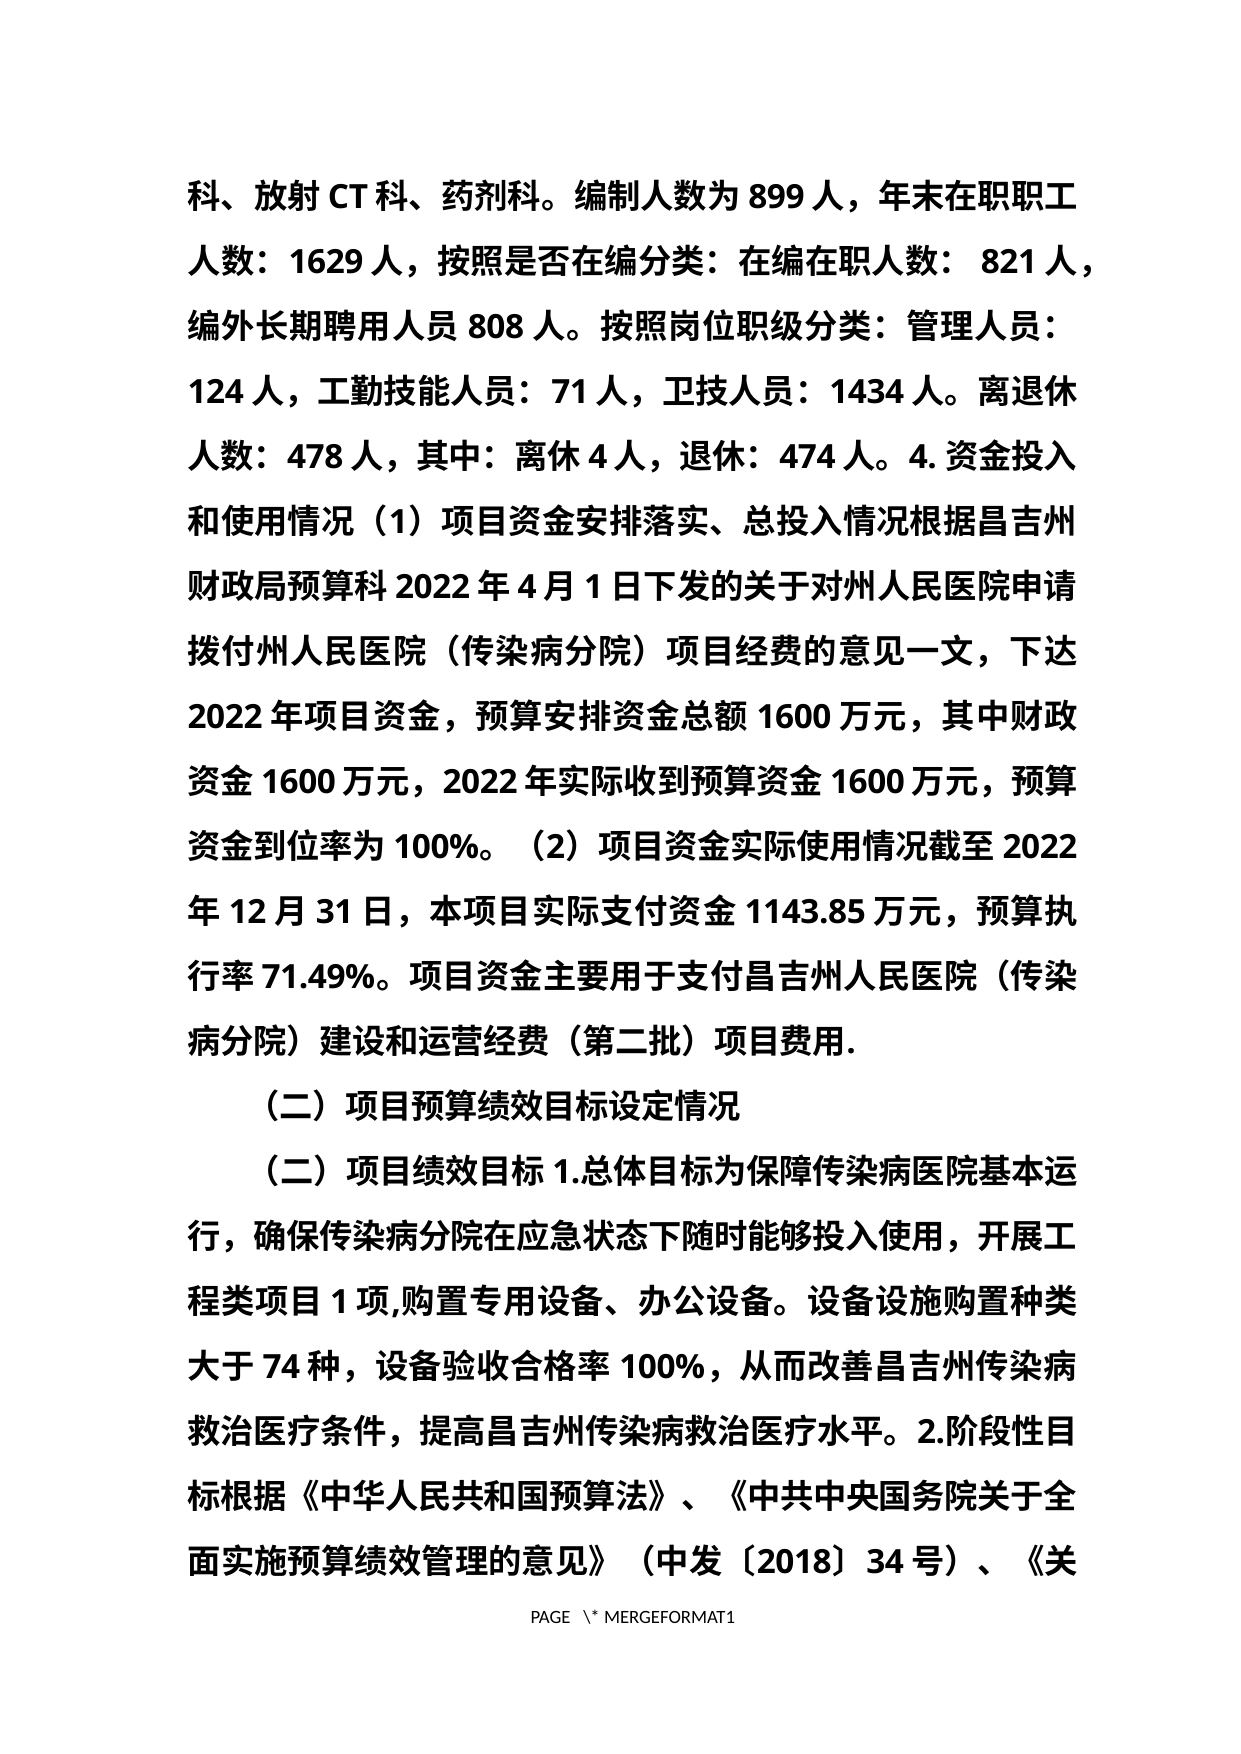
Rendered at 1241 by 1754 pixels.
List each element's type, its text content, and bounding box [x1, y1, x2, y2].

text （二）项目预算绩效目标设定情况 [187, 1072, 1078, 1137]
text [187, 162, 1078, 1072]
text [187, 1137, 1078, 1592]
